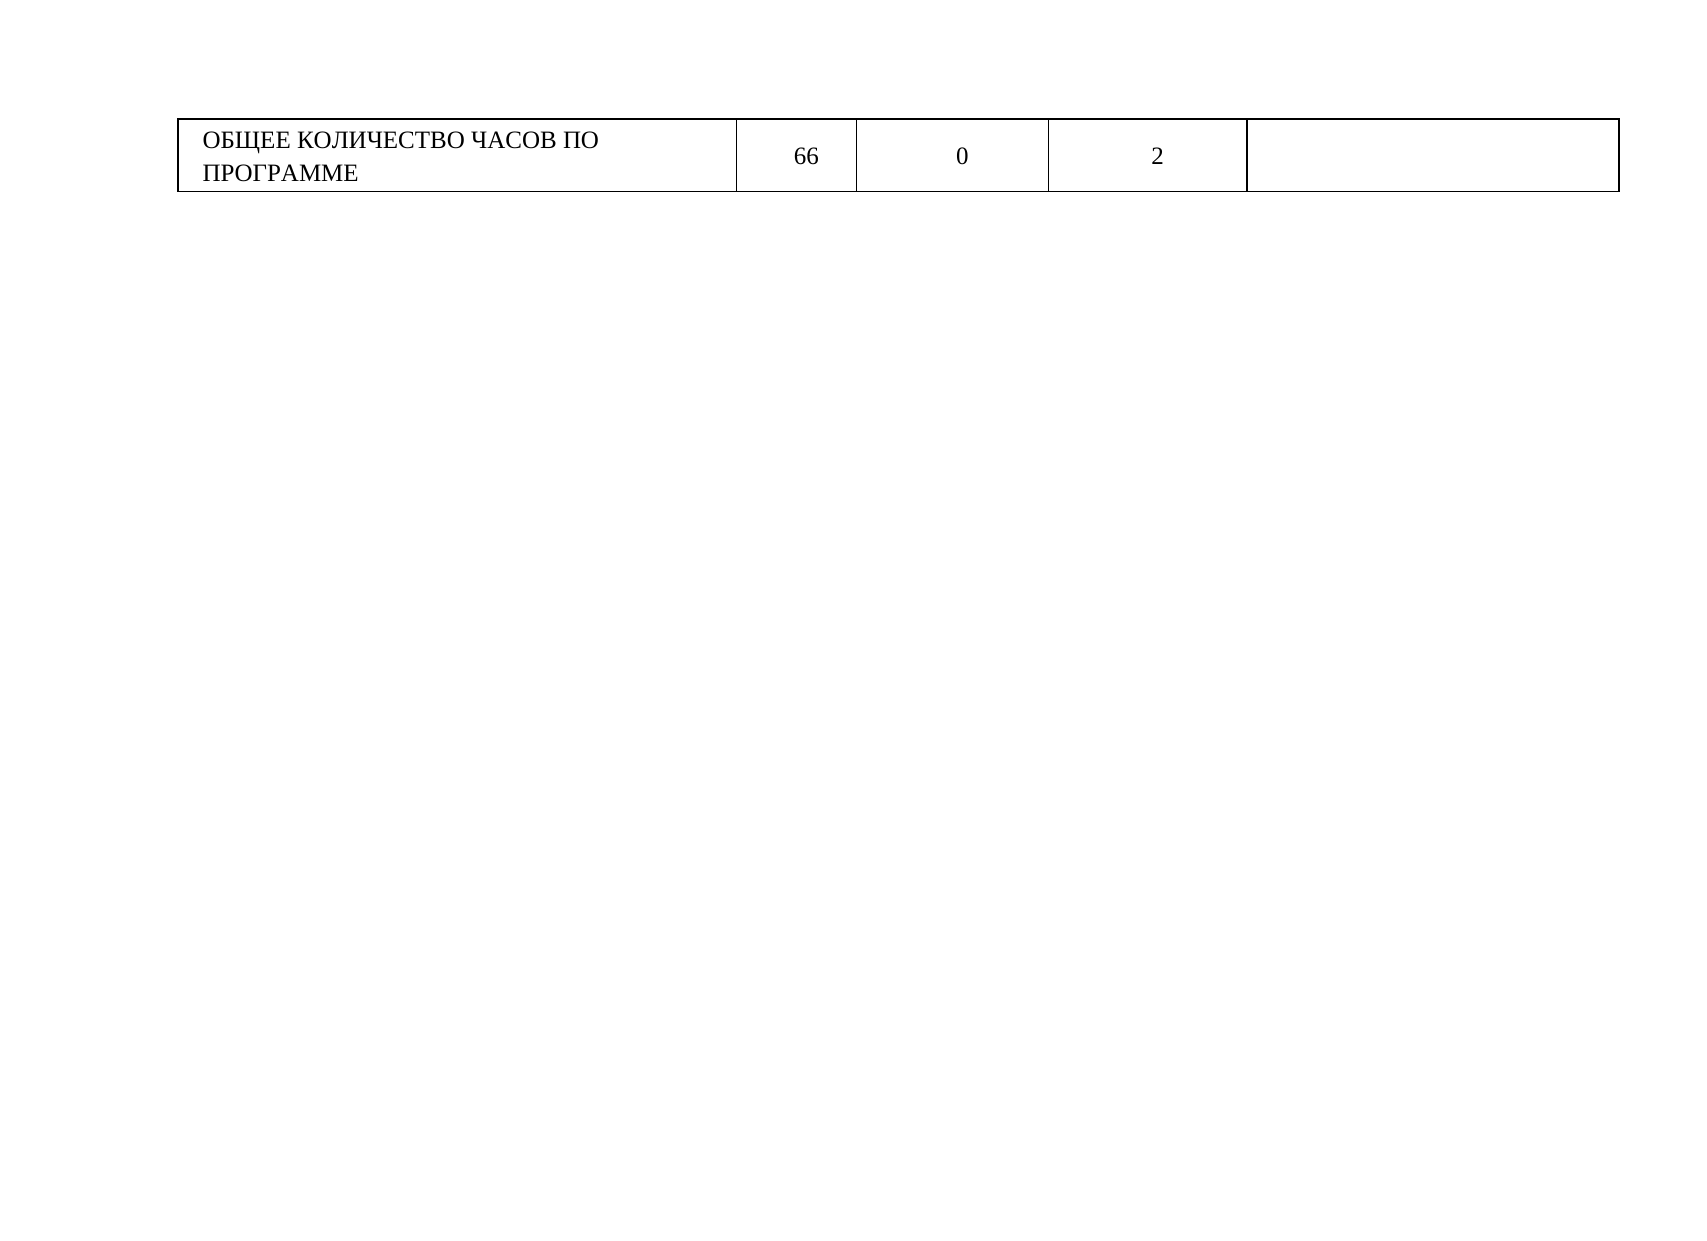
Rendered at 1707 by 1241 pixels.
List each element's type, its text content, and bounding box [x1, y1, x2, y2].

table_cell [1248, 120, 1618, 191]
table_cell 66 [737, 120, 856, 191]
table_cell 2 [1049, 120, 1246, 191]
table_cell ОБЩЕЕ КОЛИЧЕСТВО ЧАСОВ ПО ПРОГРАММЕ [179, 120, 736, 191]
table_cell 0 [857, 120, 1048, 191]
